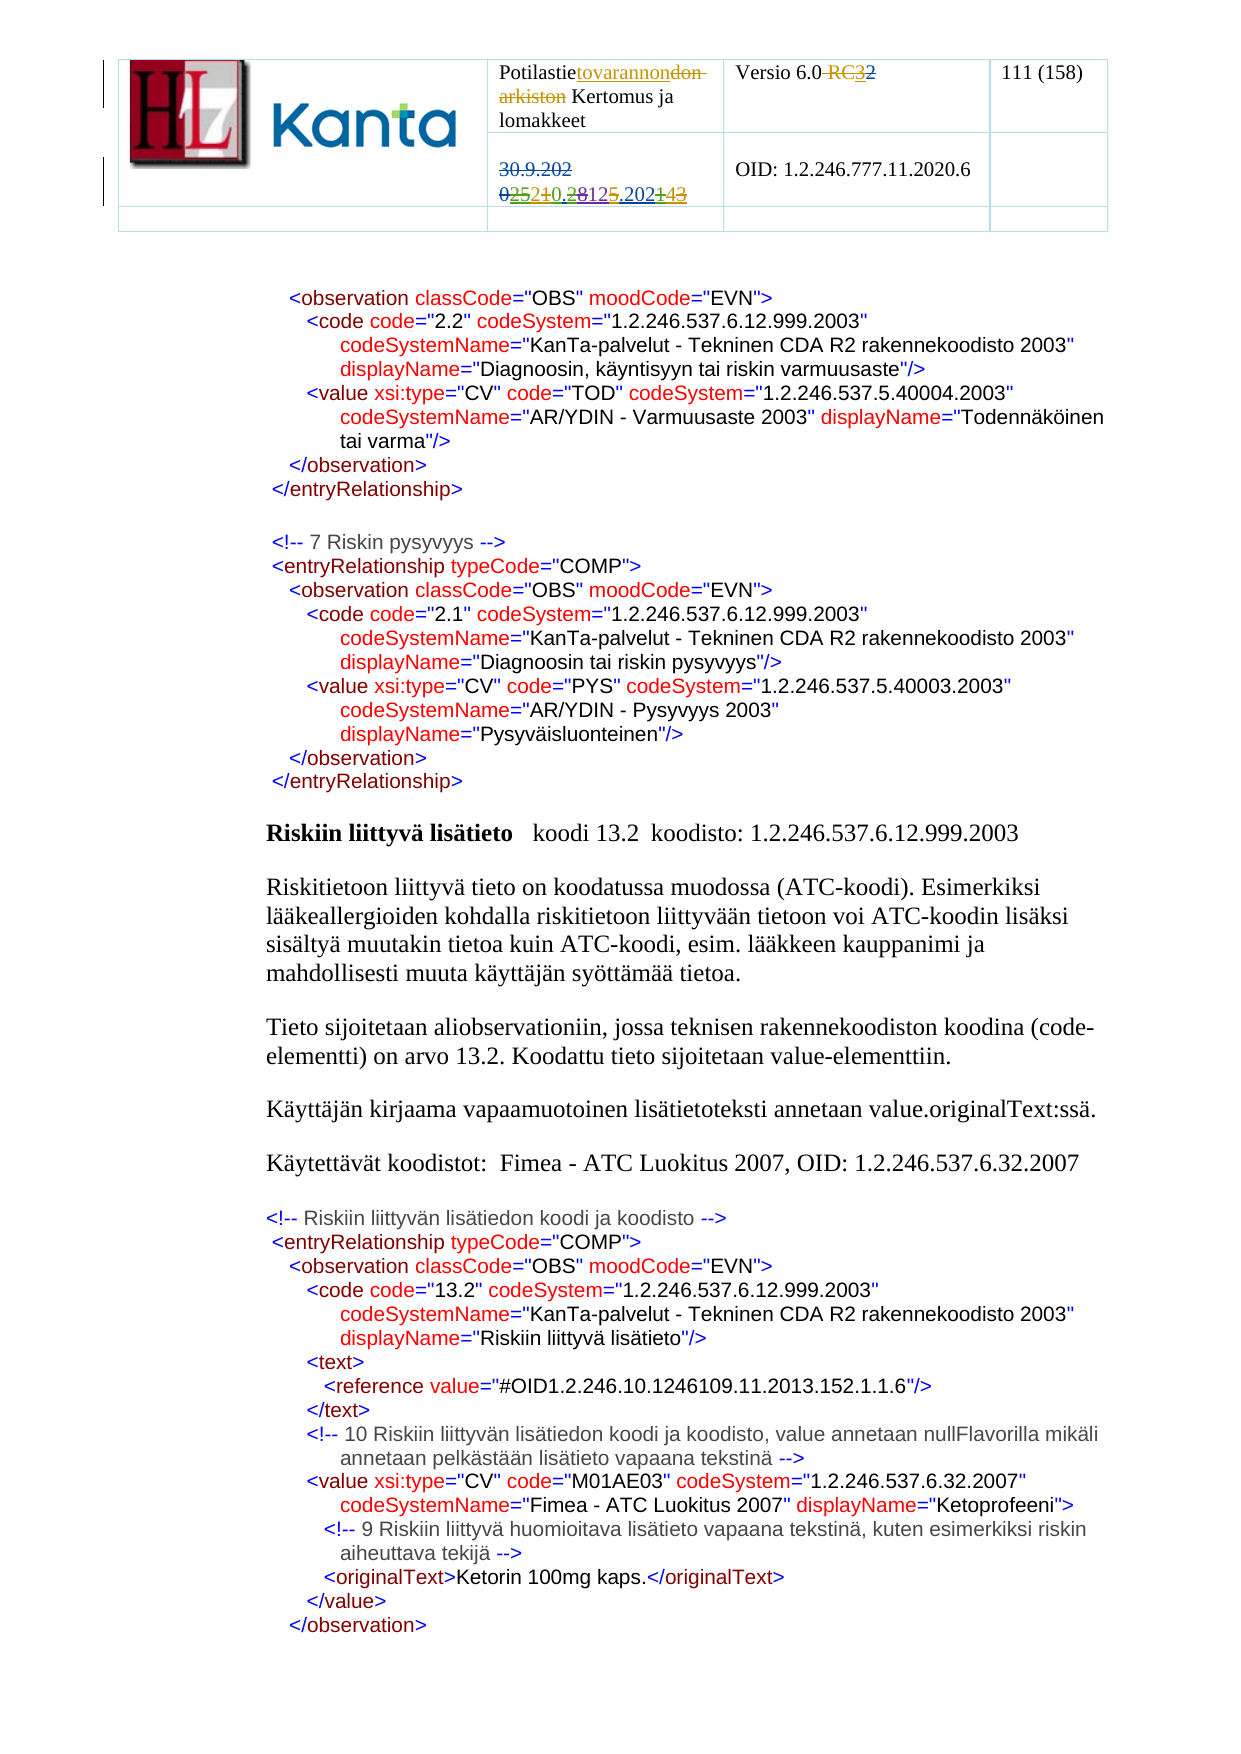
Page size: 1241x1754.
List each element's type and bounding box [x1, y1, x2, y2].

picture [129, 60, 252, 169]
picture [264, 93, 467, 159]
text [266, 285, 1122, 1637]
